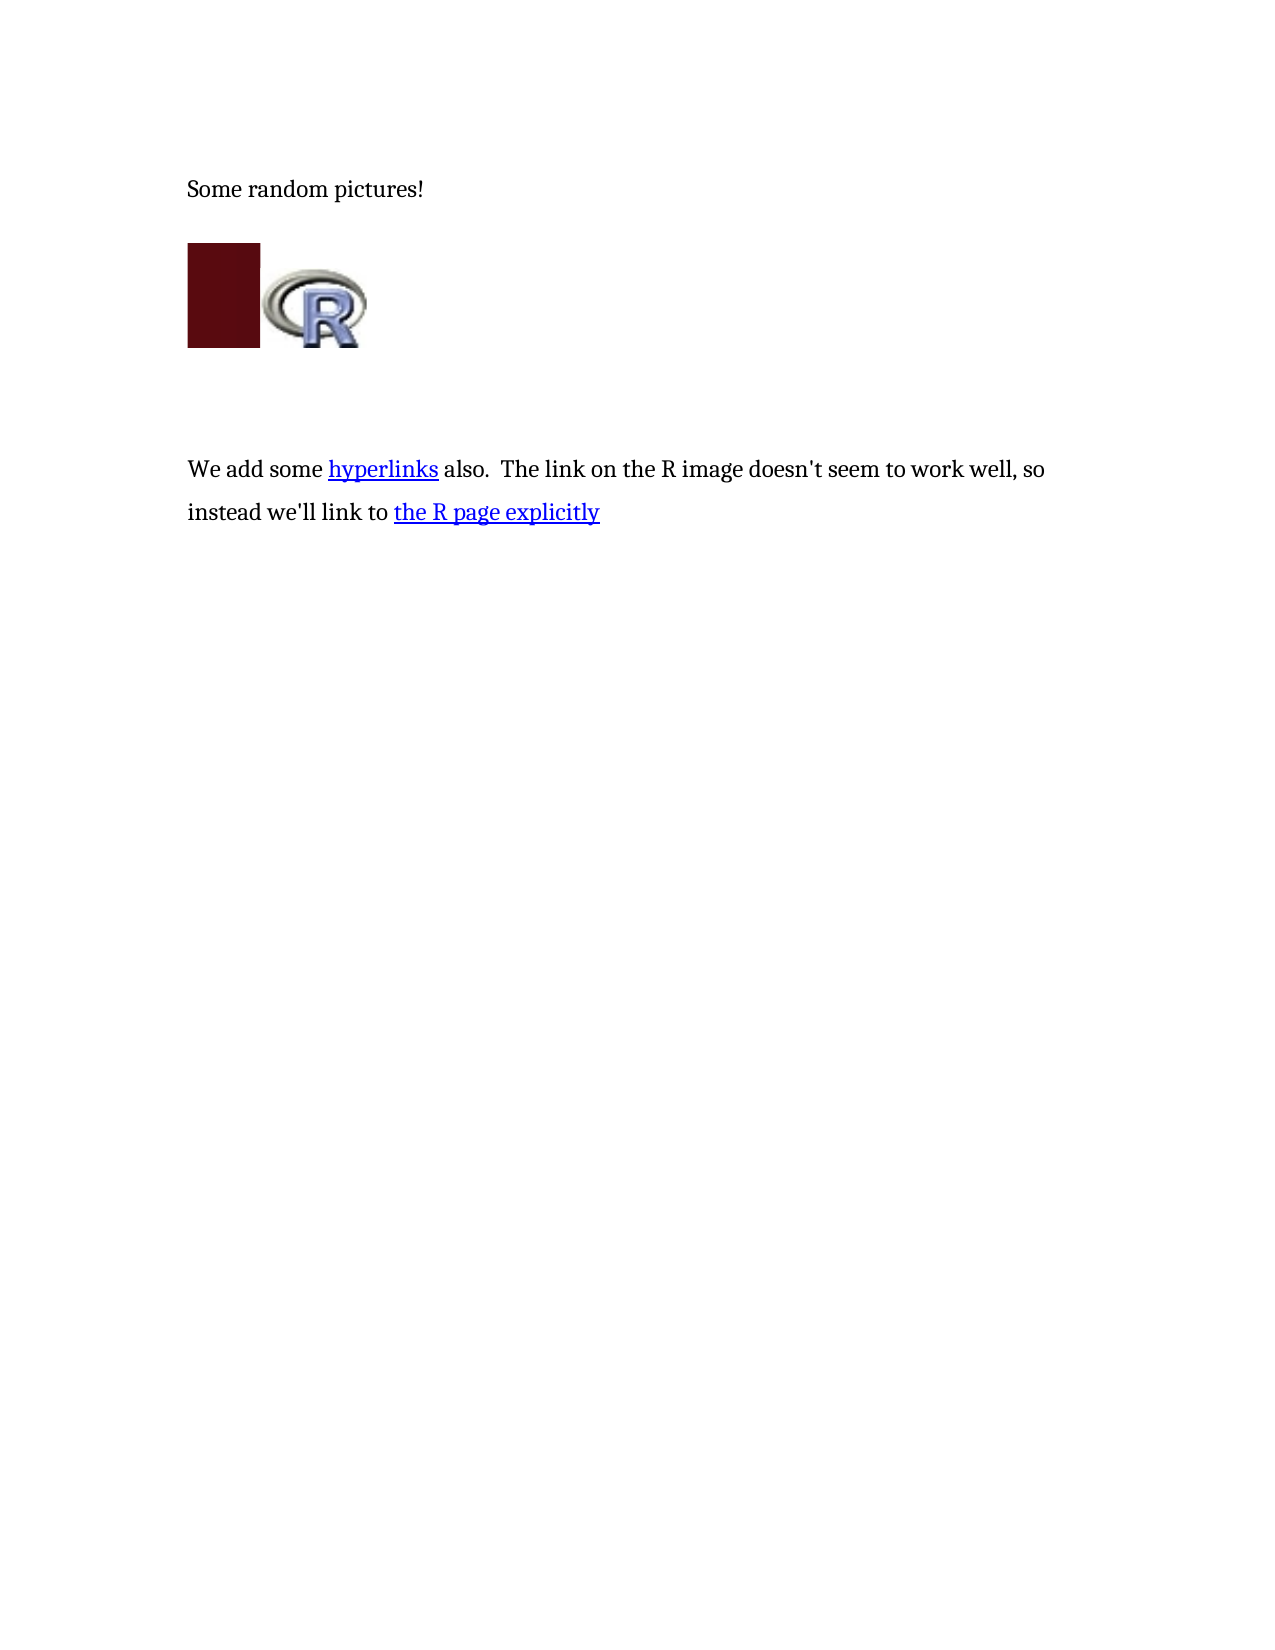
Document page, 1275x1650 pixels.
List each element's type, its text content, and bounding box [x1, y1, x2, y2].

text We add some hyperlinks also. The link on the R image doesn't seem to work well, so instead we'll link to the R page explicitly [187, 455, 1087, 527]
text Some random pictures! [187, 175, 1087, 204]
picture [187, 243, 367, 348]
